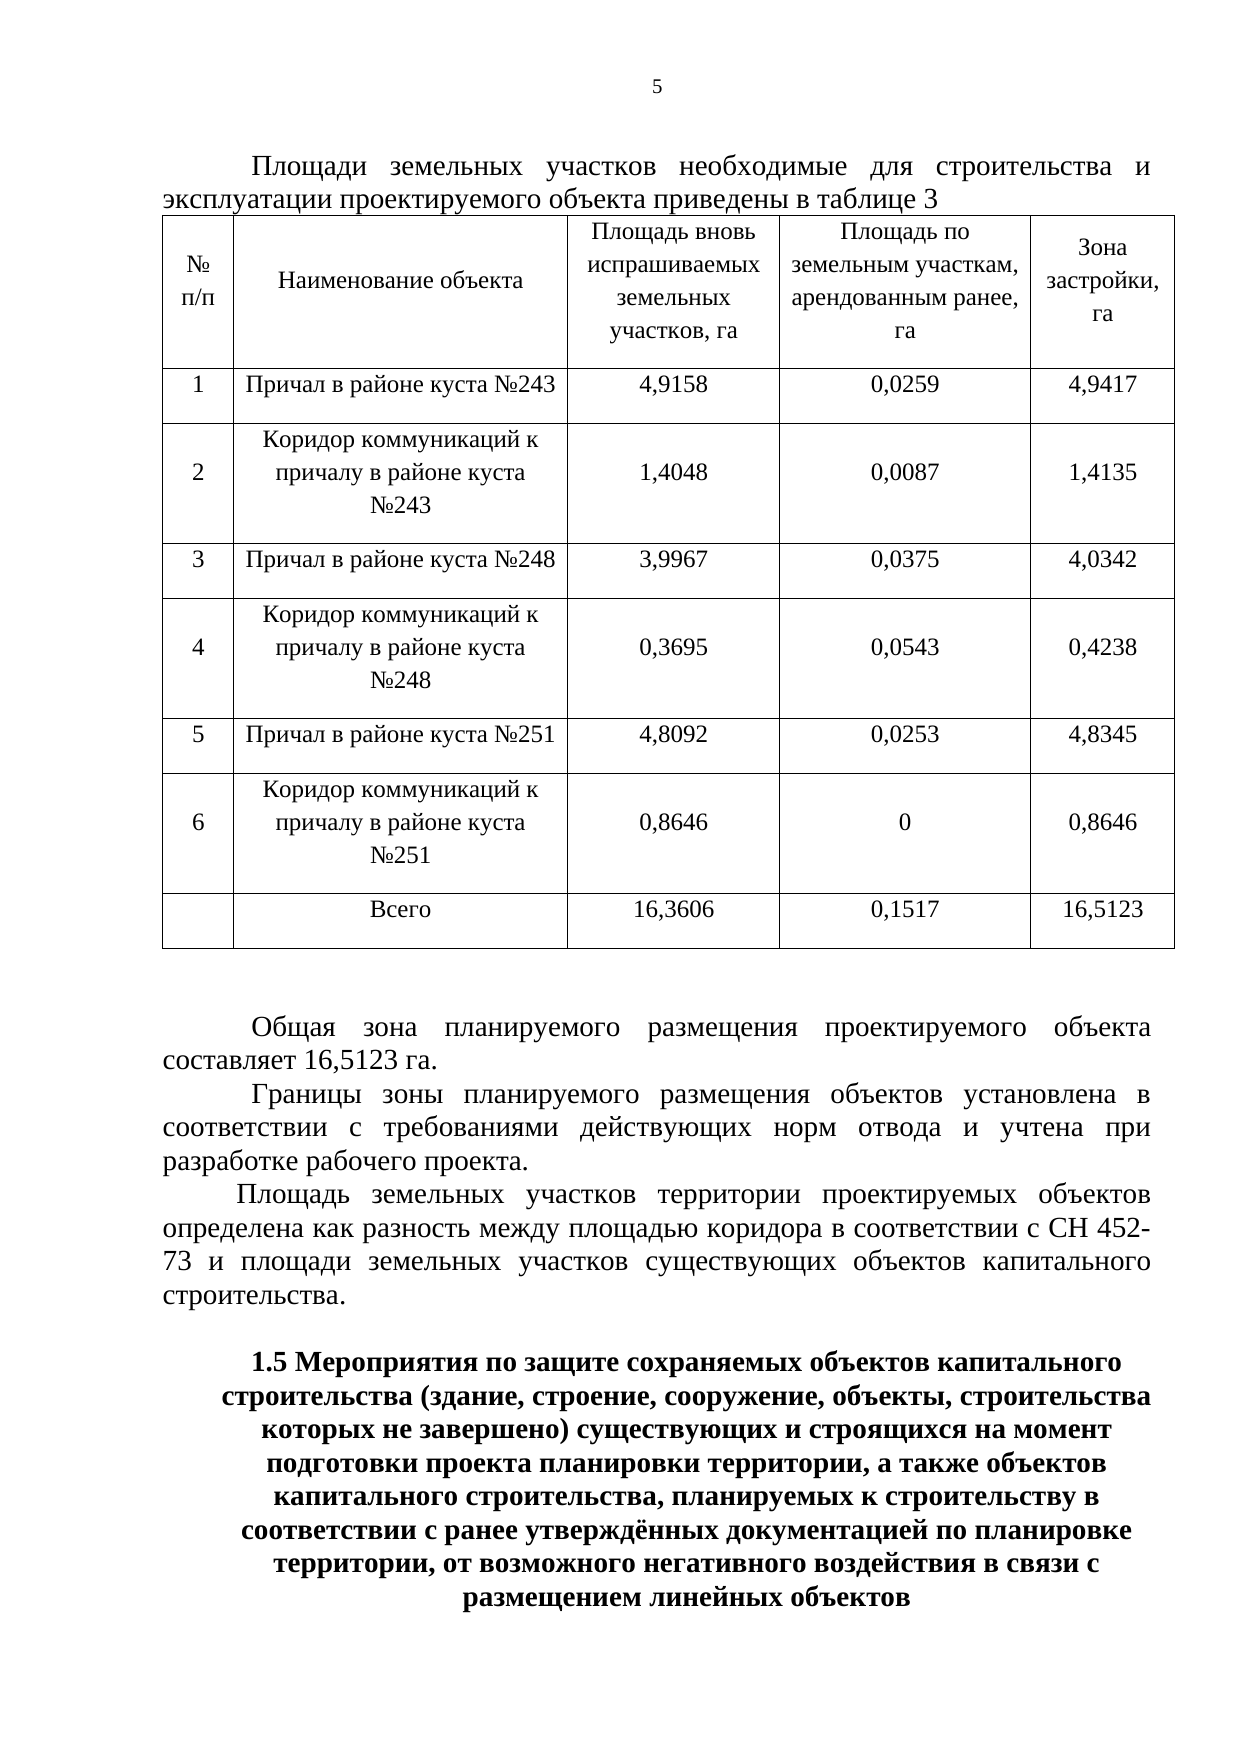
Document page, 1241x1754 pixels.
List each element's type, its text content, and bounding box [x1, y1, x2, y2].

table_cell 2 [163, 424, 233, 543]
table_cell Коридор коммуникаций к причалу в районе куста №243 [234, 424, 567, 543]
table_cell 0,0375 [780, 544, 1030, 598]
table_cell 0,4238 [1031, 599, 1174, 718]
table_cell 4 [163, 599, 233, 718]
table_cell 16,3606 [568, 894, 779, 948]
table_cell Коридор коммуникаций к причалу в районе куста №251 [234, 774, 567, 893]
table_cell 0,8646 [568, 774, 779, 893]
text Площади земельных участков необходимые для строительства и эксплуатации проектируемого объекта приведены в таблице 3 [162, 148, 1152, 215]
table_cell 0 [780, 774, 1030, 893]
table_cell 1 [163, 369, 233, 423]
table_cell 3 [163, 544, 233, 598]
table_cell 4,9158 [568, 369, 779, 423]
table_header Площадь по земельным участкам, арендованным ранее, га [780, 216, 1030, 368]
table_header Зона застройки, га [1031, 216, 1174, 368]
table_cell Причал в районе куста №251 [234, 719, 567, 773]
table_cell 5 [163, 719, 233, 773]
table_cell 1,4135 [1031, 424, 1174, 543]
table_cell Коридор коммуникаций к причалу в районе куста №248 [234, 599, 567, 718]
table_cell 0,0087 [780, 424, 1030, 543]
table_cell Причал в районе куста №243 [234, 369, 567, 423]
table_cell 16,5123 [1031, 894, 1174, 948]
table_header № п/п [163, 216, 233, 368]
text Общая зона планируемого размещения проектируемого объекта составляет 16,5123 га. [162, 1009, 1152, 1076]
table_cell 3,9967 [568, 544, 779, 598]
table_cell 6 [163, 774, 233, 893]
text Границы зоны планируемого размещения объектов установлена в соответствии с требованиями действующих норм отвода и учтена при разработке рабочего проекта. [162, 1076, 1152, 1176]
table_cell 4,8345 [1031, 719, 1174, 773]
table_cell 0,0543 [780, 599, 1030, 718]
table_cell 0,0253 [780, 719, 1030, 773]
list 1.5 Мероприятия по защите сохраняемых объектов капитального строительства (здание, строение, сооружение, объекты, строительства которых не завершено) существующих и строящихся на момент подготовки проекта планировки территории, а также объектов капитального строительства, планируемых к строительству в соответствии с ранее утверждённых документацией по планировке территории, от возможного негативного воздействия в связи с размещением линейных объектов [221, 1344, 1152, 1612]
table_cell 4,9417 [1031, 369, 1174, 423]
table_cell 1,4048 [568, 424, 779, 543]
table_cell 0,8646 [1031, 774, 1174, 893]
table_header Площадь вновь испрашиваемых земельных участков, га [568, 216, 779, 368]
table_cell [163, 894, 233, 948]
list Площадь земельных участков территории проектируемых объектов определена как разность между площадью коридора в соответствии с СН 452-73 и площади земельных участков существующих объектов капитального строительства. [162, 1176, 1152, 1311]
table_cell 0,3695 [568, 599, 779, 718]
table_cell Всего [234, 894, 567, 948]
table_cell Причал в районе куста №248 [234, 544, 567, 598]
table_header Наименование объекта [234, 216, 567, 368]
table_cell 4,0342 [1031, 544, 1174, 598]
table_cell 4,8092 [568, 719, 779, 773]
table_cell 0,0259 [780, 369, 1030, 423]
table_cell 0,1517 [780, 894, 1030, 948]
